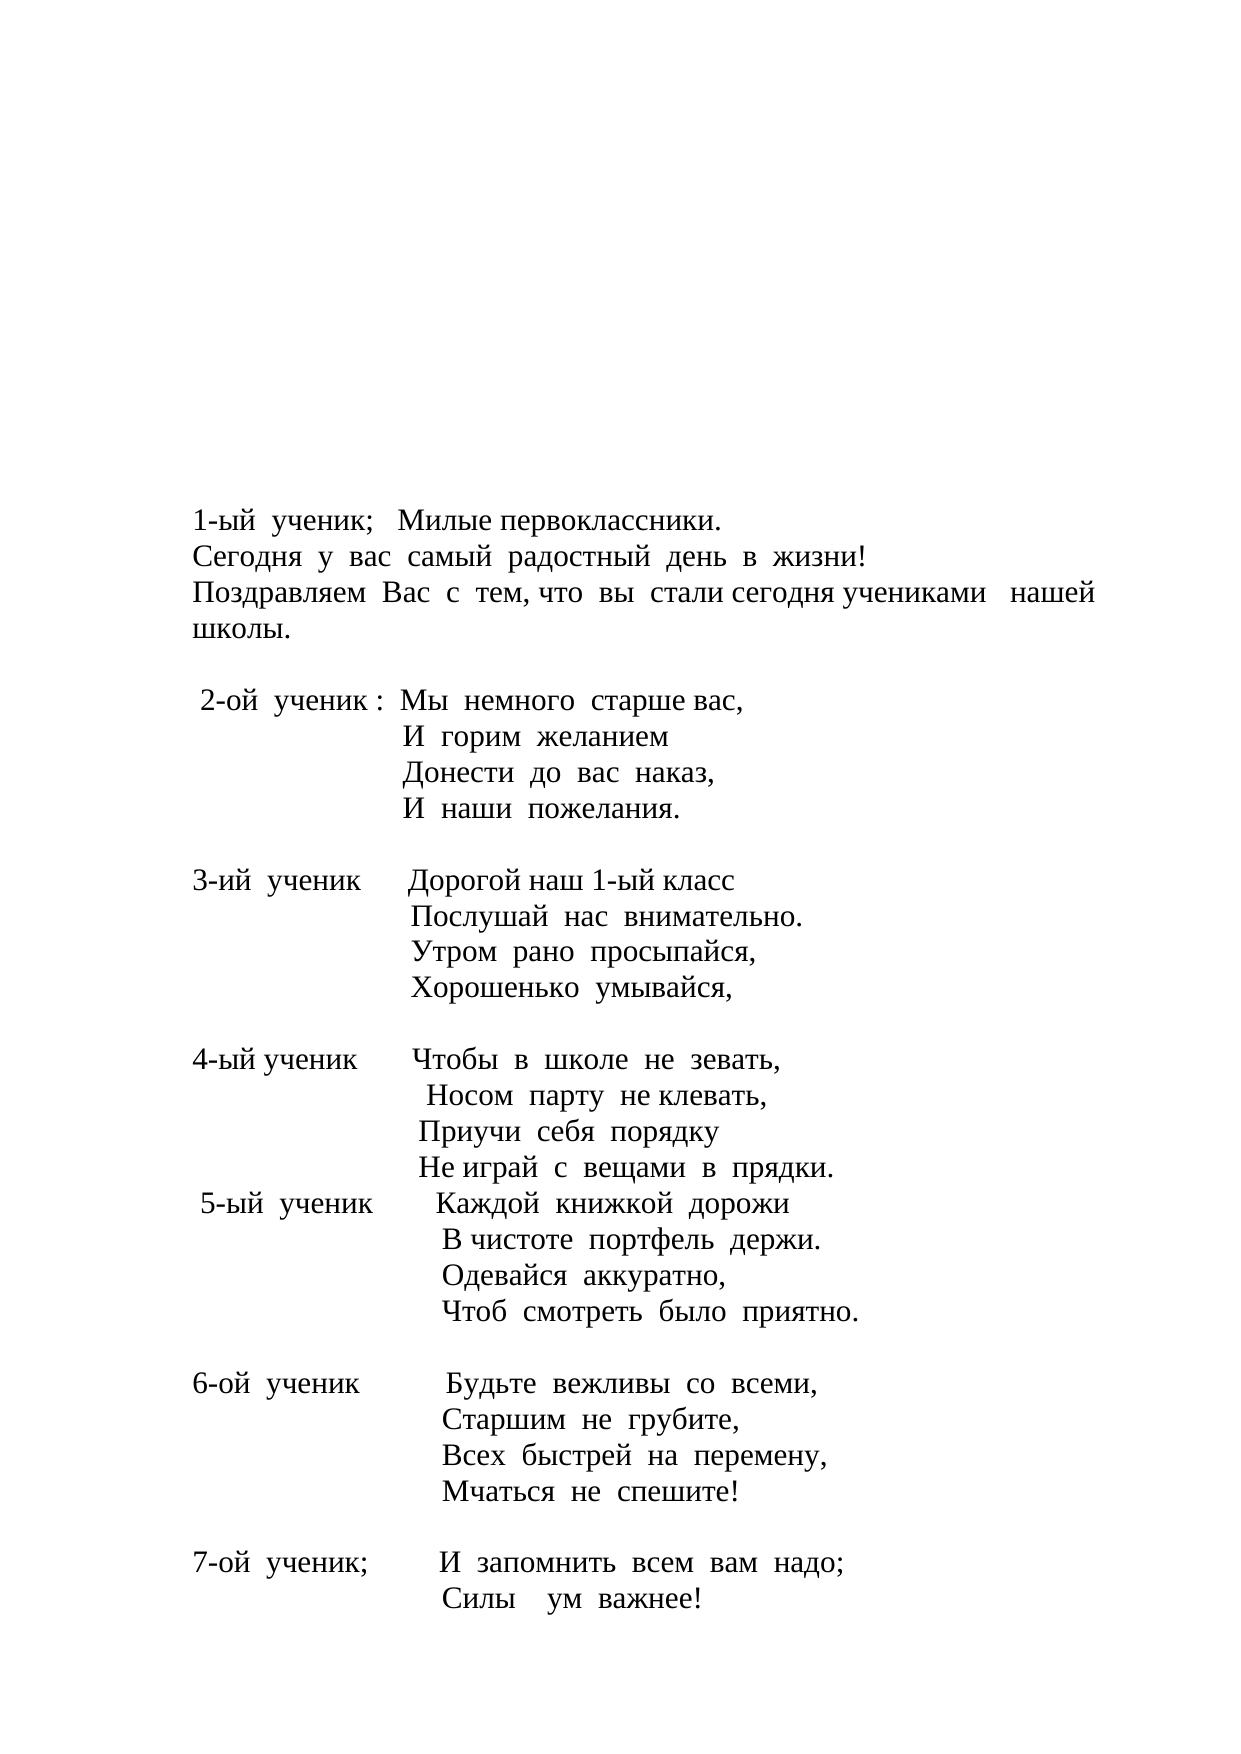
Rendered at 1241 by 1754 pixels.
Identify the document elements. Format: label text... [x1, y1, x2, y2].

text 1-ый ученик; Милые первоклассники. [192, 501, 1152, 537]
text 4-ый ученик Чтобы в школе не зевать, [192, 1041, 1152, 1076]
text Послушай нас внимательно. [192, 897, 1152, 933]
text Старшим не грубите, [192, 1400, 1152, 1436]
text Всех быстрей на перемену, [192, 1436, 1152, 1472]
text 5-ый ученик Каждой книжкой дорожи [192, 1184, 1152, 1220]
text Утром рано просыпайся, [192, 933, 1152, 969]
text Чтоб смотреть было приятно. [192, 1292, 1152, 1328]
text 2-ой ученик : Мы немного старше вас, [192, 681, 1152, 717]
text Носом парту не клевать, [192, 1076, 1152, 1112]
text 3-ий ученик Дорогой наш 1-ый класс [192, 861, 1152, 897]
text 6-ой ученик Будьте вежливы со всеми, [192, 1364, 1152, 1400]
text 7-ой ученик; И запомнить всем вам надо; [192, 1544, 1152, 1579]
text Одевайся аккуратно, [192, 1256, 1152, 1292]
text И наши пожелания. [192, 789, 1152, 825]
text Сегодня у вас самый радостный день в жизни! [192, 537, 1152, 573]
text В чистоте портфель держи. [192, 1220, 1152, 1256]
text Хорошенько умывайся, [192, 969, 1152, 1004]
text Мчаться не спешите! [192, 1472, 1152, 1508]
text Не играй с вещами в прядки. [192, 1148, 1152, 1184]
text Донести до вас наказ, [192, 753, 1152, 789]
text И горим желанием [192, 717, 1152, 753]
text Приучи себя порядку [192, 1112, 1152, 1148]
text Силы ум важнее! [192, 1579, 1152, 1616]
text Поздравляем Вас с тем, что вы стали сегодня учениками нашей школы. [192, 573, 1152, 645]
